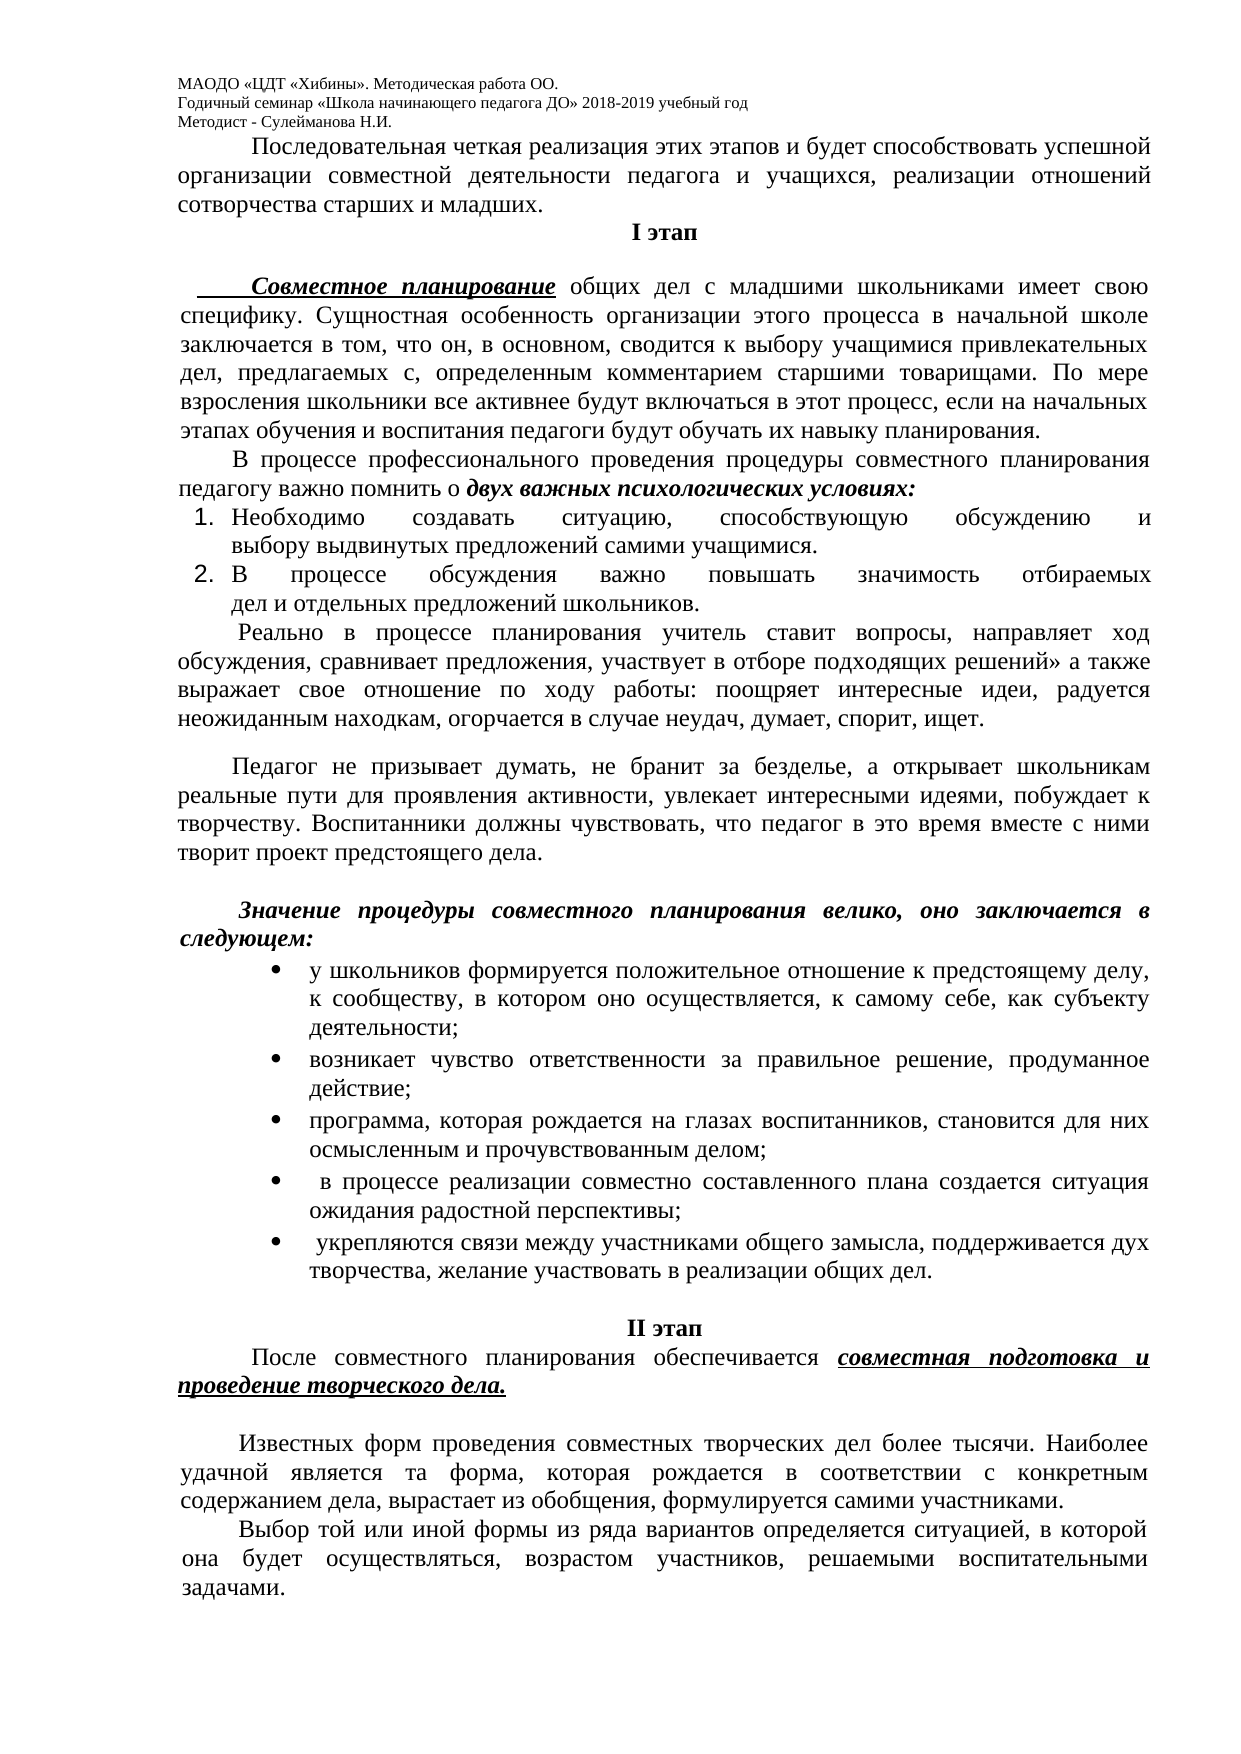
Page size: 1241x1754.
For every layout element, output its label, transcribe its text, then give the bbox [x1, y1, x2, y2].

text II этап [177, 1313, 1152, 1342]
text В процессе профессионального проведения процедуры совместного планирования педагогу важно помнить о двух важных психологических условиях: [178, 444, 1150, 502]
text Известных форм проведения совместных творческих дел более тысячи. Наиболее удачной является та форма, которая рождается в соответствии с конкретным содержанием дела, вырастает из обобщения, формулируется самими участниками. [180, 1428, 1149, 1514]
text Выбор той или иной формы из ряда вариантов определяется ситуацией, в которой она будет осуществляться, возрастом участников, решаемыми воспитательными задачами. [182, 1514, 1149, 1600]
list В процессе обсуждения важно повышать значимость отбираемых дел и отдельных предложений школьников. [194, 559, 1152, 617]
list в процессе реализации совместно составленного плана создается ситуация ожидания радостной перспективы; [272, 1166, 1150, 1223]
text Педагог не призывает думать, не бранит за безделье, а открывает школьникам реальные пути для проявления активности, увлекает интересными идеями, побуждает к творчеству. Воспитанники должны чувствовать, что педагог в это время вместе с ними творит проект предстоящего дела. [177, 751, 1151, 866]
list программа, которая рождается на глазах воспитанников, становится для них осмысленным и прочувствованным делом; [272, 1105, 1151, 1162]
list у школьников формируется положительное отношение к предстоящему делу, к сообществу, в котором оно осуществляется, к самому себе, как субъекту деятельности; [272, 955, 1151, 1041]
list Необходимо создавать ситуацию, способствующую обсуждению и выбору выдвинутых предложений самими учащимися. [194, 502, 1152, 559]
text I этап [177, 217, 1152, 246]
list возникает чувство ответственности за правильное решение, продуманное действие; [272, 1044, 1151, 1102]
text Реально в процессе планирования учитель ставит вопросы, направляет ход обсуждения, сравнивает предложения, участвует в отборе подходящих решений» а также выражает свое отношение по ходу работы: поощряет интересные идеи, радуется неожиданным находкам, огорчается в случае неудач, думает, спорит, ищет. [177, 617, 1151, 732]
text После совместного планирования обеспечивается совместная подготовка и проведение творческого дела. [177, 1342, 1150, 1399]
text Последовательная четкая реализация этих этапов и будет способствовать успешной организации совместной деятельности педагога и учащихся, реализации отношений сотворчества старших и младших. [177, 131, 1152, 217]
list укрепляются связи между участниками общего замысла, поддерживается дух творчества, желание участвовать в реализации общих дел. [272, 1227, 1151, 1284]
text Значение процедуры совместного планирования велико, оно заключается в следующем: [180, 895, 1151, 952]
text Совместное планирование общих дел с младшими школьниками имеет свою специфику. Сущностная особенность организации этого процесса в начальной школе заключается в том, что он, в основном, сводится к выбору учащимися привлекательных дел, предлагаемых с, определенным комментарием старшими товарищами. По мере взросления школьники все активнее будут включаться в этот процесс, если на начальных этапах обучения и воспитания педагоги будут обучать их навыку планирования. [180, 271, 1149, 444]
